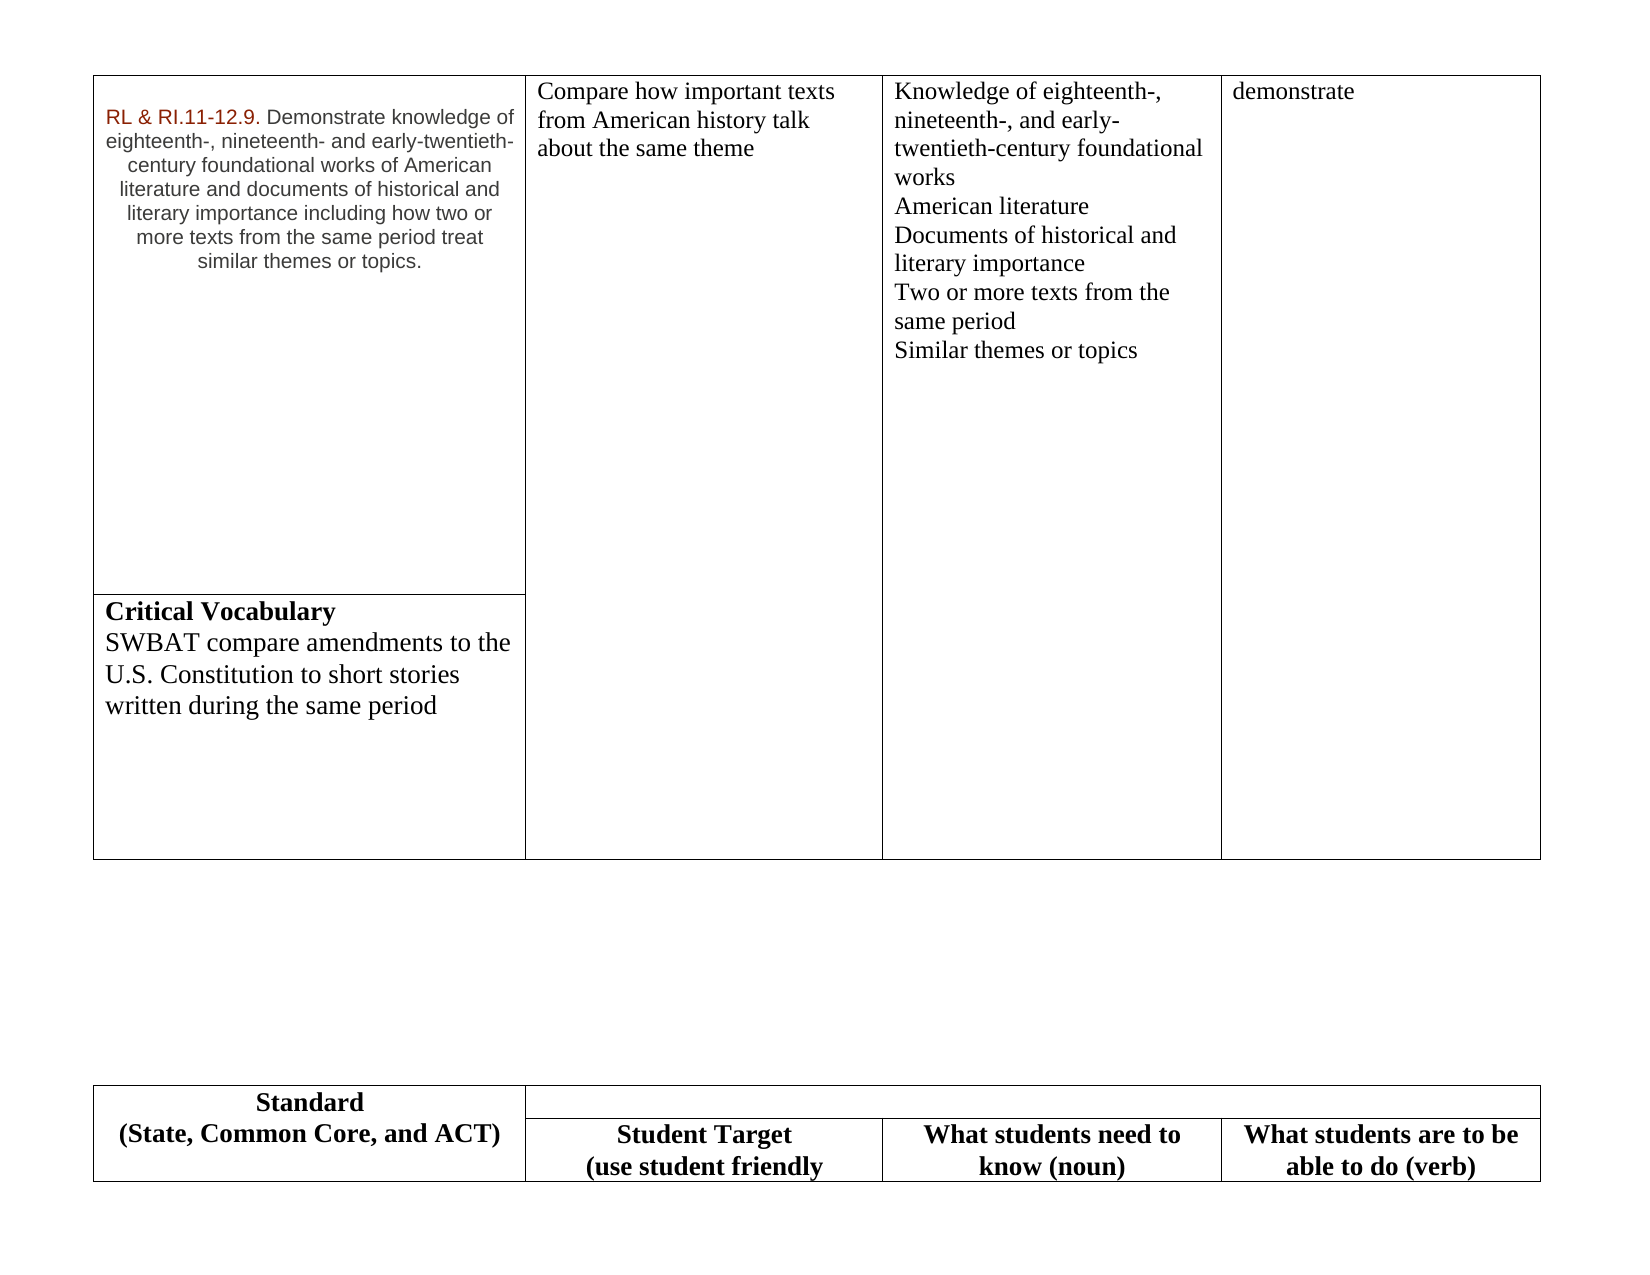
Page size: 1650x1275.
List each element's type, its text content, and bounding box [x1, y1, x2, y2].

table_cell Compare how important texts from American history talk about the same theme [526, 76, 882, 859]
table_cell Knowledge of eighteenth-, nineteenth-, and early-twentieth-century foundational works American literature Documents of historical and literary importance Two or more texts from the same period Similar themes or topics [883, 76, 1221, 859]
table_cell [526, 1119, 882, 1181]
table_header [526, 1086, 1540, 1117]
table_header Standard (State, Common Core, and ACT) [94, 1086, 525, 1181]
table_cell demonstrate [1222, 76, 1540, 859]
table_cell RL & RI.11-12.9. Demonstrate knowledge of eighteenth-, nineteenth- and early-twentieth-century foundational works of American literature and documents of historical and literary importance including how two or more texts from the same period treat similar themes or topics. [94, 76, 525, 594]
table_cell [883, 1119, 1221, 1181]
table_cell Critical Vocabulary SWBAT compare amendments to the U.S. Constitution to short stories written during the same period [94, 595, 525, 859]
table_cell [1222, 1119, 1540, 1181]
